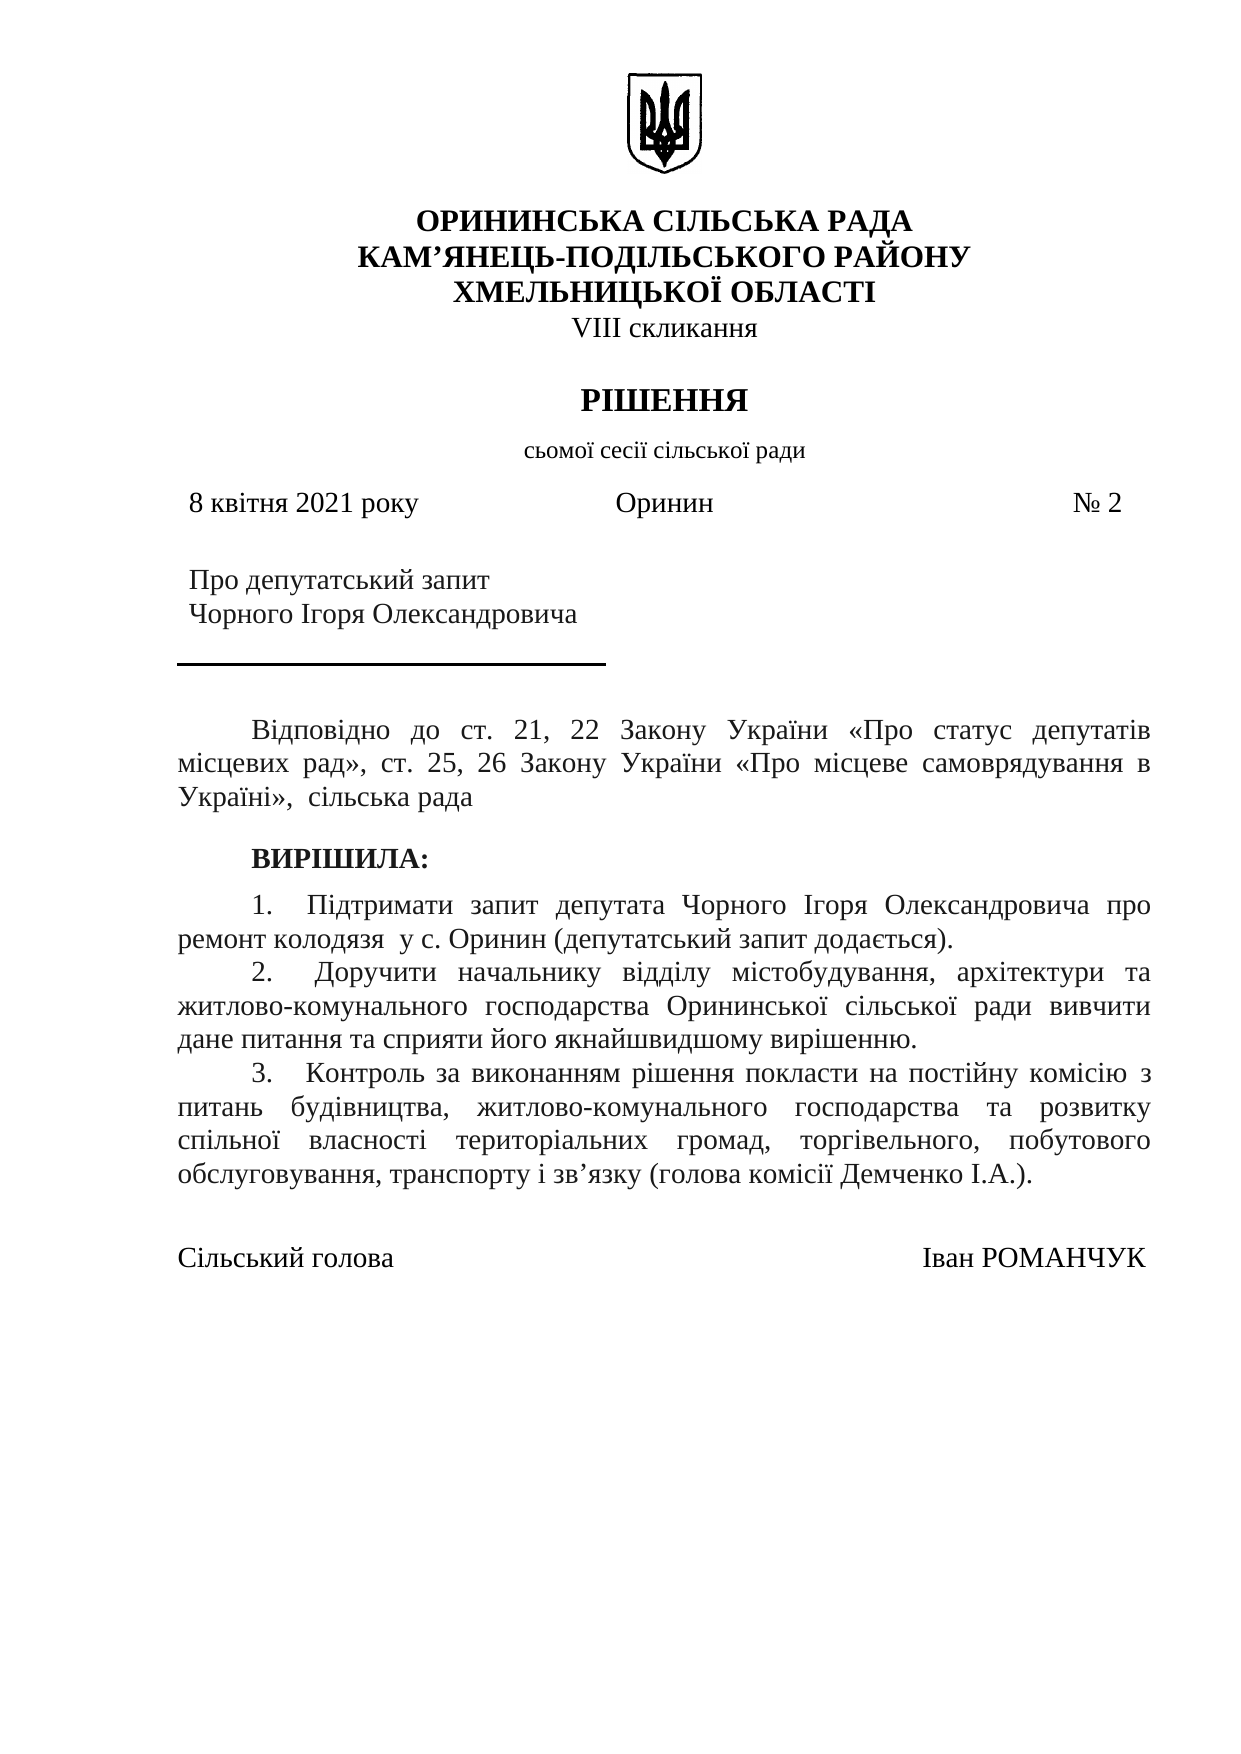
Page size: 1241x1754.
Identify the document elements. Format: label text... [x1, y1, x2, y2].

text ВИРІШИЛА: [177, 841, 1152, 875]
table_header 8 квітня 2021 року [177, 485, 498, 529]
text КАМ’ЯНЕЦЬ-ПОДІЛЬСЬКОГО РАЙОНУ [177, 238, 1152, 274]
text сьомої сесії сільської ради [177, 435, 1152, 463]
table_header Оринин [498, 485, 831, 529]
text Сільський голова Іван РОМАНЧУК [177, 1240, 1152, 1274]
picture [627, 73, 702, 174]
text 1. Підтримати запит депутата Чорного Ігоря Олександровича про ремонт колодязя у с. Оринин (депутатський запит додається). [177, 887, 1152, 954]
text Відповідно до ст. 21, 22 Закону України «Про статус депутатів місцевих рад», ст. 25, 26 Закону України «Про місцеве самоврядування в Україні», сільська рада [177, 712, 1152, 813]
text 2. Доручити начальнику відділу містобудування, архітектури та житлово-комунального господарства Орининської сільської ради вивчити дане питання та сприяти його якнайшвидшому вирішенню. [177, 954, 1152, 1055]
text Хмельницької області [177, 274, 1152, 310]
text РІШЕННЯ [177, 380, 1152, 418]
table_header № 2 [831, 485, 1133, 529]
table_header Про депутатський запит Чорного Ігоря Олександровича [177, 562, 606, 663]
text VIIІ скликання [177, 310, 1152, 343]
text 3. Контроль за виконанням рішення покласти на постійну комісію з питань будівництва, житлово-комунального господарства та розвитку спільної власності територіальних громад, торгівельного, побутового обслуговування, транспорту і зв’язку (голова комісії Демченко І.А.). [177, 1055, 1152, 1189]
text ОРИНИНСЬКА СІЛЬСЬКА РАДА [177, 202, 1152, 238]
